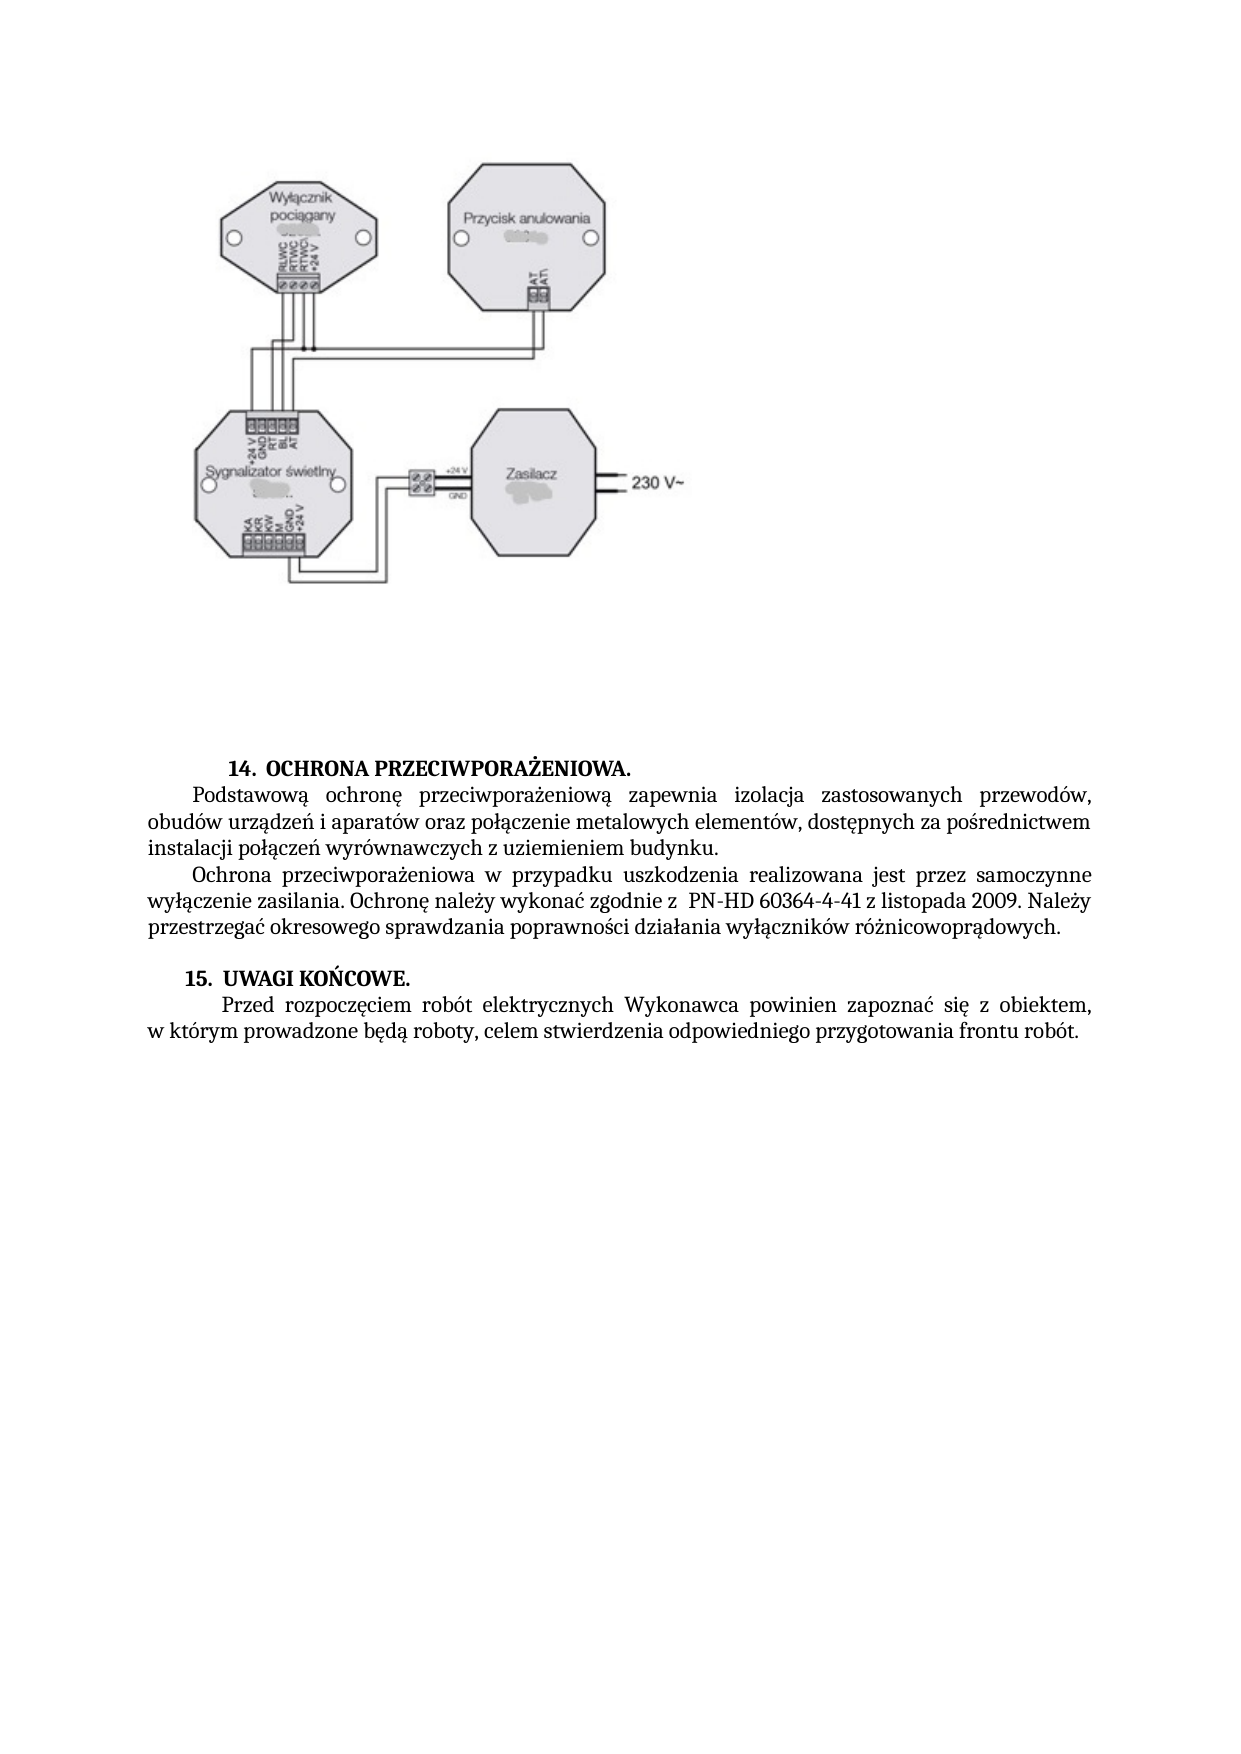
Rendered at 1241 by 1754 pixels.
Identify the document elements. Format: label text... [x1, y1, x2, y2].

subtitle OCHRONA PRZECIWPORAŻENIOWA. [228, 756, 1093, 782]
text Podstawową ochronę przeciwporażeniową zapewnia izolacja zastosowanych przewodów, obudów urządzeń i aparatów oraz połączenie metalowych elementów, dostępnych za pośrednictwem instalacji połączeń wyrównawczych z uziemieniem budynku. [148, 782, 1093, 861]
picture [192, 147, 717, 626]
text Ochrona przeciwporażeniowa w przypadku uszkodzenia realizowana jest przez samoczynne wyłączenie zasilania. Ochronę należy wykonać zgodnie z PN-HD 60364-4-41 z listopada 2009. Należy przestrzegać okresowego sprawdzania poprawności działania wyłączników różnicowoprądowych. [148, 861, 1093, 940]
text Przed rozpoczęciem robót elektrycznych Wykonawca powinien zapoznać się z obiektem, w którym prowadzone będą roboty, celem stwierdzenia odpowiedniego przygotowania frontu robót. [148, 992, 1093, 1044]
subtitle UWAGI KOŃCOWE. [185, 965, 1093, 992]
